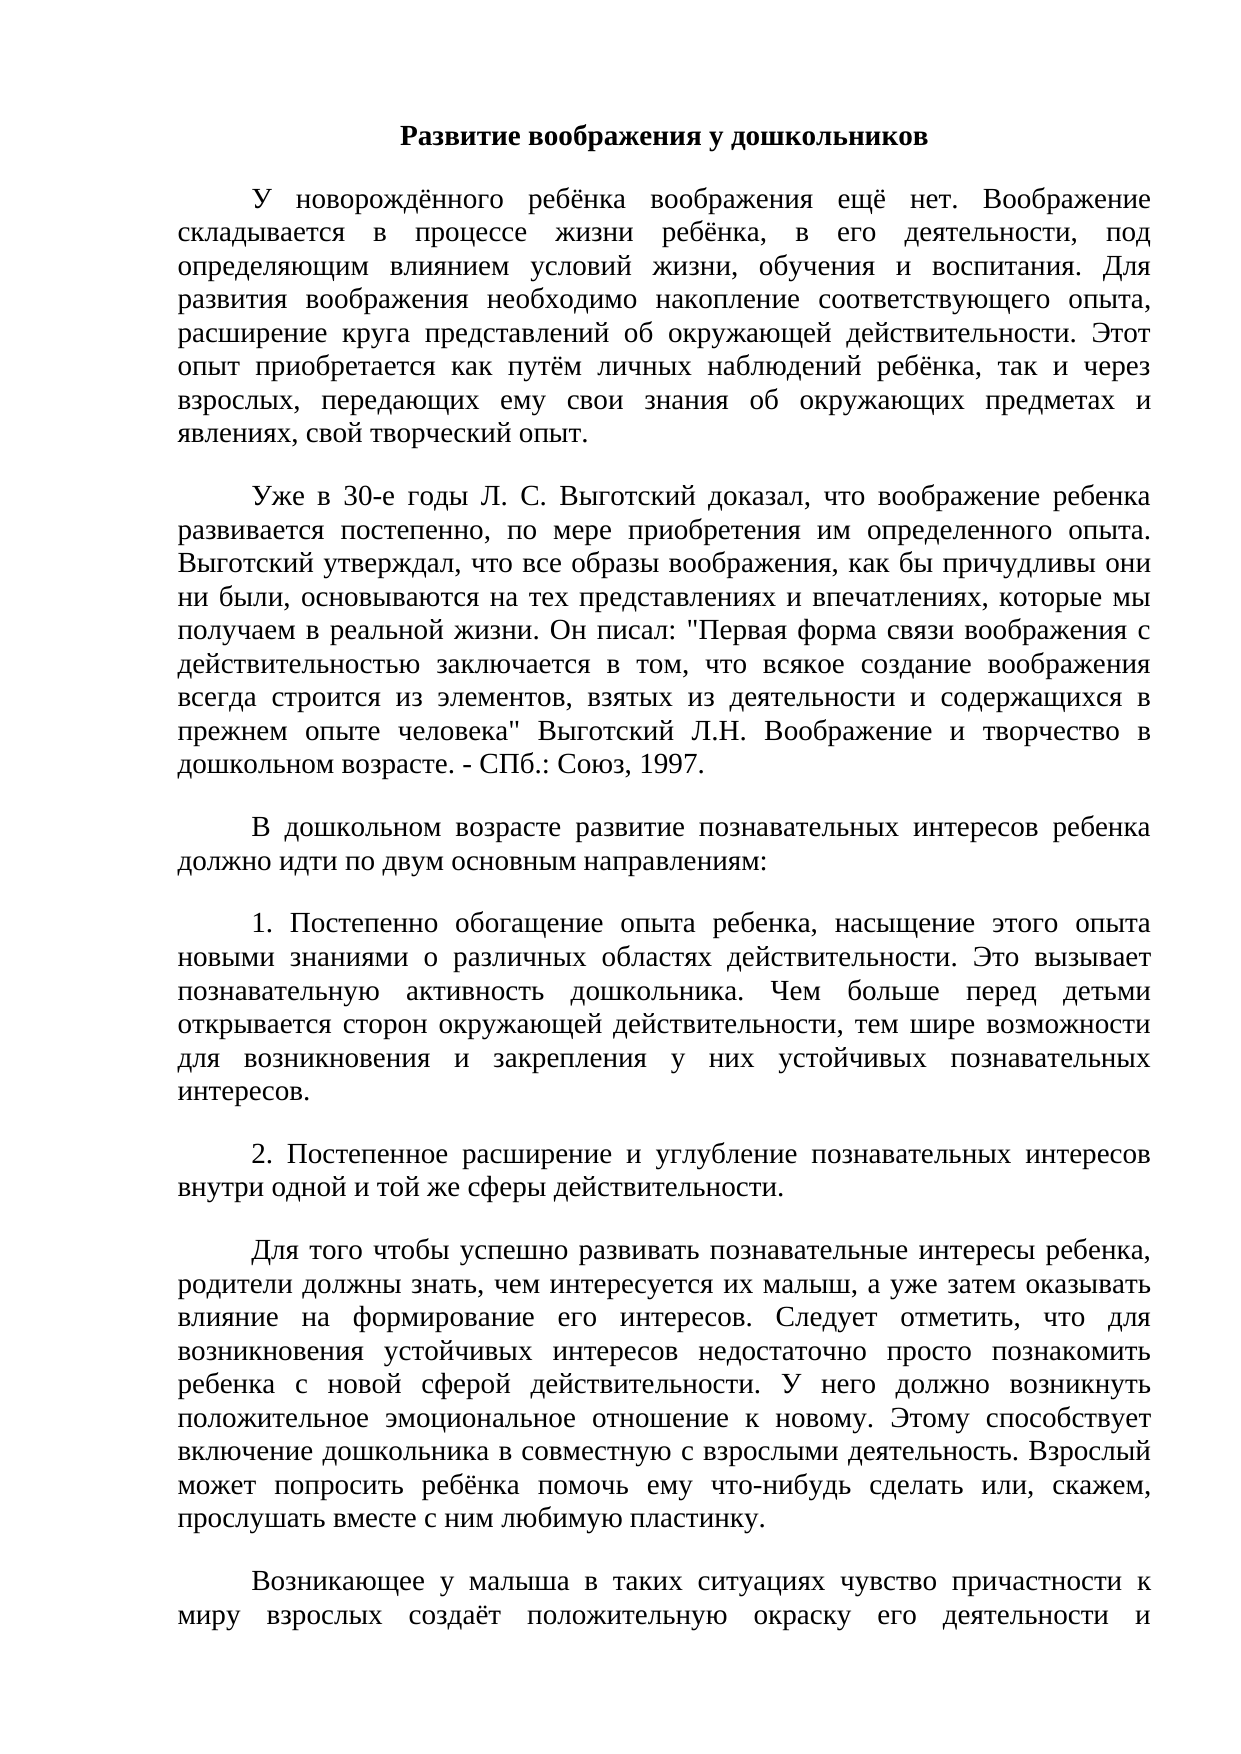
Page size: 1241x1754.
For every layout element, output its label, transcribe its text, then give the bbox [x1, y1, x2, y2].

text Развитие воображения у дошкольников [177, 118, 1152, 152]
text Уже в 30-е годы Л. С. Выготский доказал, что воображение ребенка развивается постепенно, по мере приобретения им определенного опыта. Выготский утверждал, что все образы воображения, как бы причудливы они ни были, основываются на тех представлениях и впечатлениях, которые мы получаем в реальной жизни. Он писал: "Первая форма связи воображения с действительностью заключается в том, что всякое создание воображения всегда строится из элементов, взятых из деятельности и содержащихся в прежнем опыте человека" Выготский Л.Н. Воображение и творчество в дошкольном возрасте. - СПб.: Союз, 1997. [177, 478, 1152, 780]
text В дошкольном возрасте развитие познавательных интересов ребенка должно идти по двум основным направлениям: [177, 809, 1152, 876]
text 2. Постепенное расширение и углубление познавательных интересов внутри одной и той же сферы действительности. [177, 1136, 1152, 1203]
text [177, 1563, 1152, 1630]
text У новорождённого ребёнка воображения ещё нет. Воображение складывается в процессе жизни ребёнка, в его деятельности, под определяющим влиянием условий жизни, обучения и воспитания. Для развития воображения необходимо накопление соответствующего опыта, расширение круга представлений об окружающей действительности. Этот опыт приобретается как путём личных наблюдений ребёнка, так и через взрослых, передающих ему свои знания об окружающих предметах и явлениях, свой творческий опыт. [177, 181, 1152, 449]
text 1. Постепенно обогащение опыта ребенка, насыщение этого опыта новыми знаниями о различных областях действительности. Это вызывает познавательную активность дошкольника. Чем больше перед детьми открывается сторон окружающей действительности, тем шире возможности для возникновения и закрепления у них устойчивых познавательных интересов. [177, 906, 1152, 1107]
text Для того чтобы успешно развивать познавательные интересы ребенка, родители должны знать, чем интересуется их малыш, а уже затем оказывать влияние на формирование его интересов. Следует отметить, что для возникновения устойчивых интересов недостаточно просто познакомить ребенка с новой сферой действительности. У него должно возникнуть положительное эмоциональное отношение к новому. Этому способствует включение дошкольника в совместную с взрослыми деятельность. Взрослый может попросить ребёнка помочь ему что-нибудь сделать или, скажем, прослушать вместе с ним любимую пластинку. [177, 1232, 1152, 1534]
